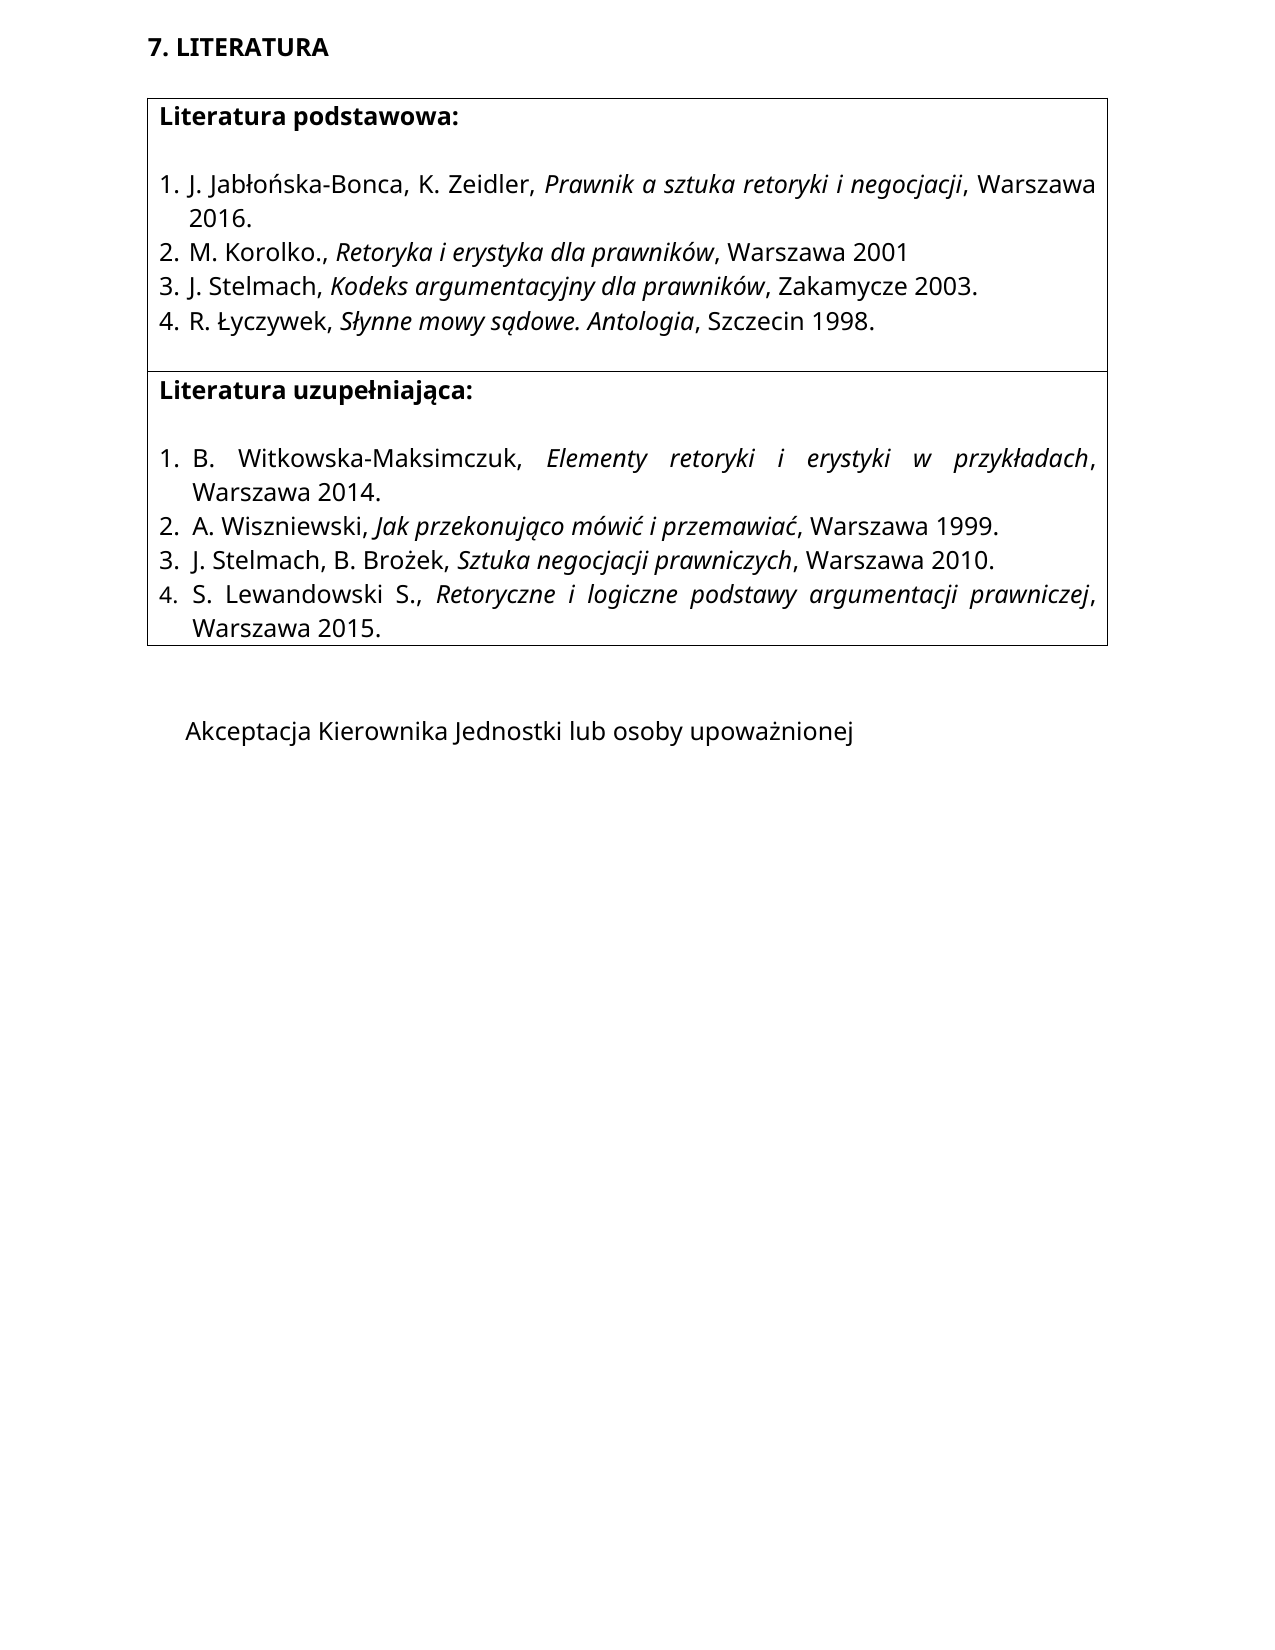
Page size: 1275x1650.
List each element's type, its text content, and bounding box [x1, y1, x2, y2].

table_cell Literatura uzupełniająca: B. Witkowska-Maksimczuk, Elementy retoryki i erystyki w przykładach, Warszawa 2014. A. Wiszniewski, Jak przekonująco mówić i przemawiać, Warszawa 1999. J. Stelmach, B. Brożek, Sztuka negocjacji prawniczych, Warszawa 2010. S. Lewandowski S., Retoryczne i logiczne podstawy argumentacji prawniczej, Warszawa 2015. [148, 372, 1107, 645]
table_header Literatura podstawowa: J. Jabłońska-Bonca, K. Zeidler, Prawnik a sztuka retoryki i negocjacji, Warszawa 2016. M. Korolko., Retoryka i erystyka dla prawników, Warszawa 2001 J. Stelmach, Kodeks argumentacyjny dla prawników, Zakamycze 2003. R. Łyczywek, Słynne mowy sądowe. Antologia, Szczecin 1998. [148, 99, 1107, 371]
text 7. LITERATURA [148, 29, 1211, 64]
text Akceptacja Kierownika Jednostki lub osoby upoważnionej [185, 714, 1211, 748]
